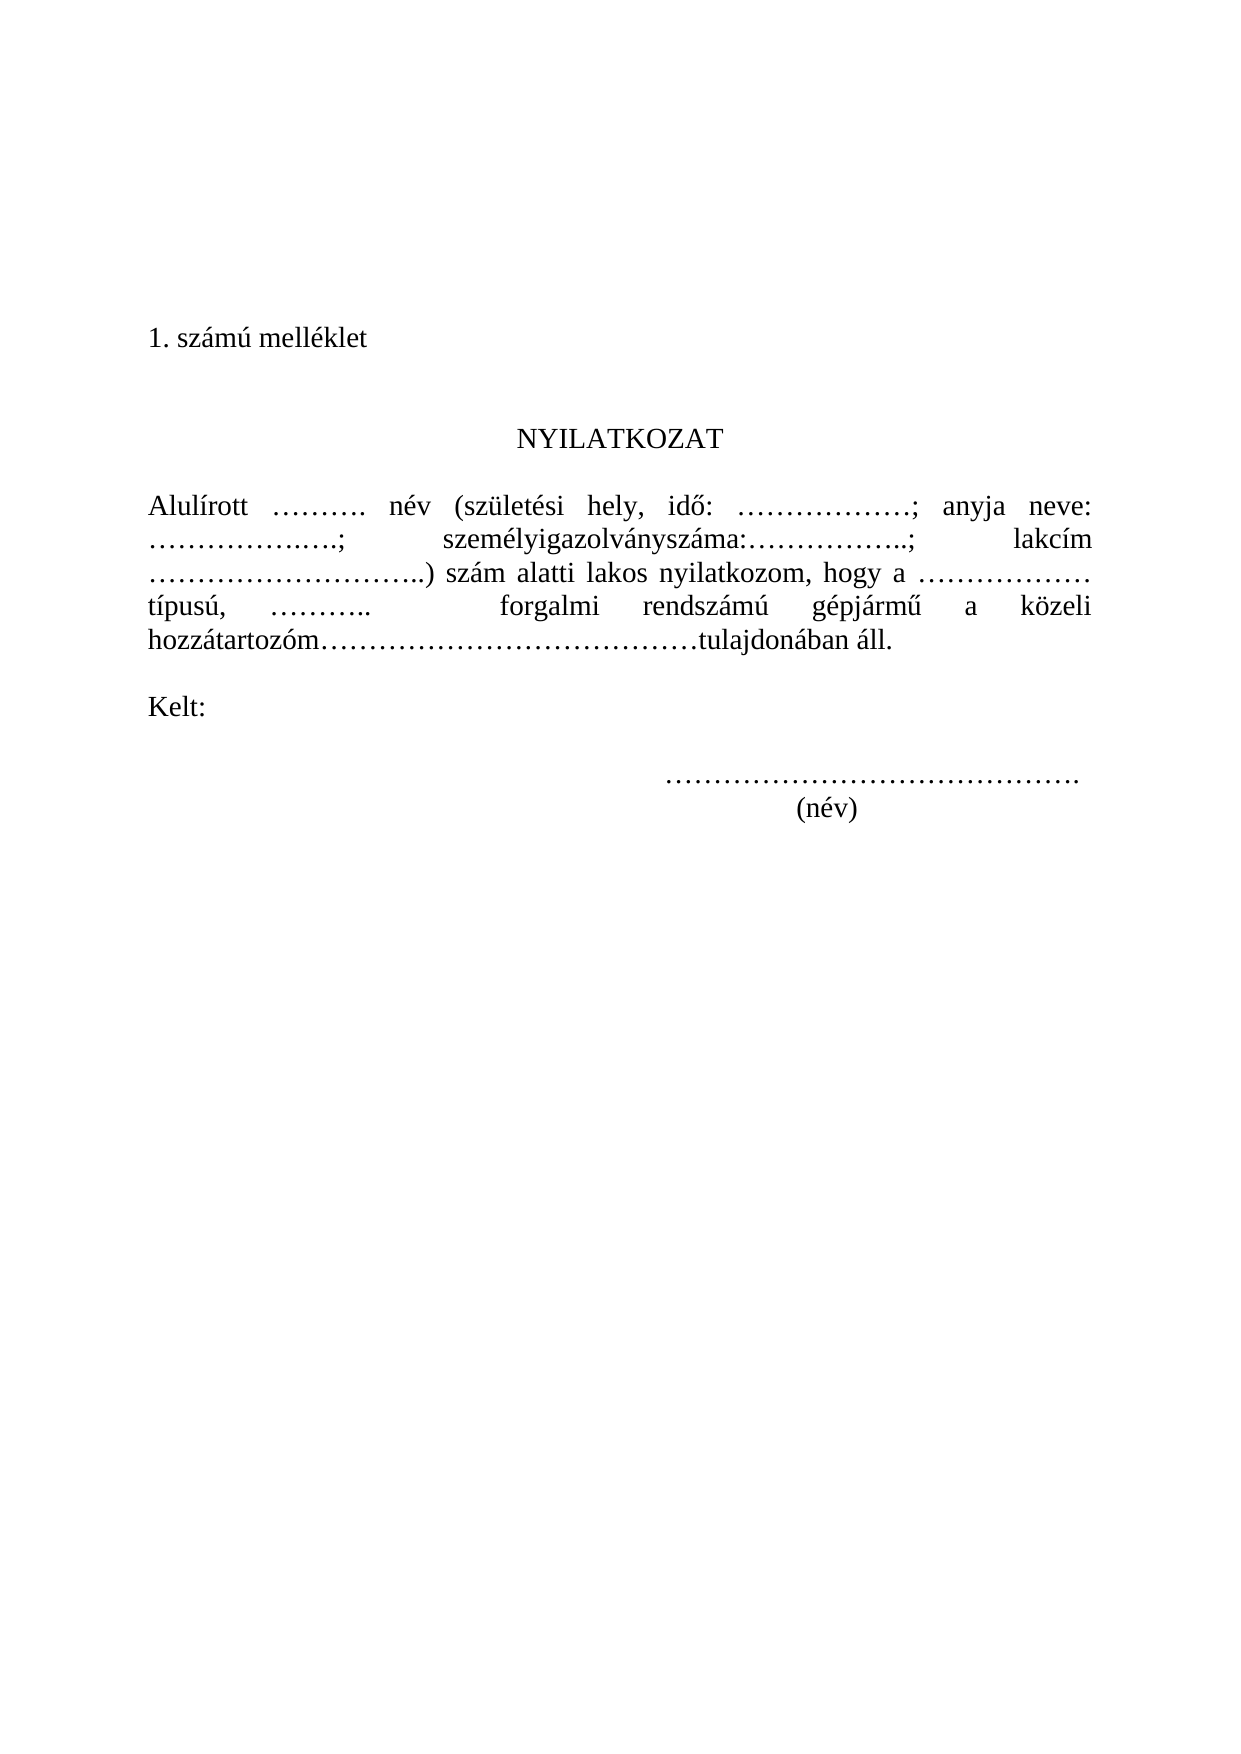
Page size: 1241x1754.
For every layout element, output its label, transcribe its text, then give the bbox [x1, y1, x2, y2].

text NYILATKOZAT [148, 421, 1093, 454]
text ……………………………………. [148, 756, 1093, 790]
text Kelt: [148, 689, 1093, 723]
text Alulírott ………. név (születési hely, idő: ………………; anyja neve: …………….….; személyigazolványszáma:……………..; lakcím ………………………..) szám alatti lakos nyilatkozom, hogy a ……………… típusú, ……….. forgalmi rendszámú gépjármű a közeli hozzátartozóm…………………………………tulajdonában áll. [148, 488, 1093, 656]
text 1. számú melléklet [148, 320, 1093, 354]
text (név) [148, 790, 1093, 823]
